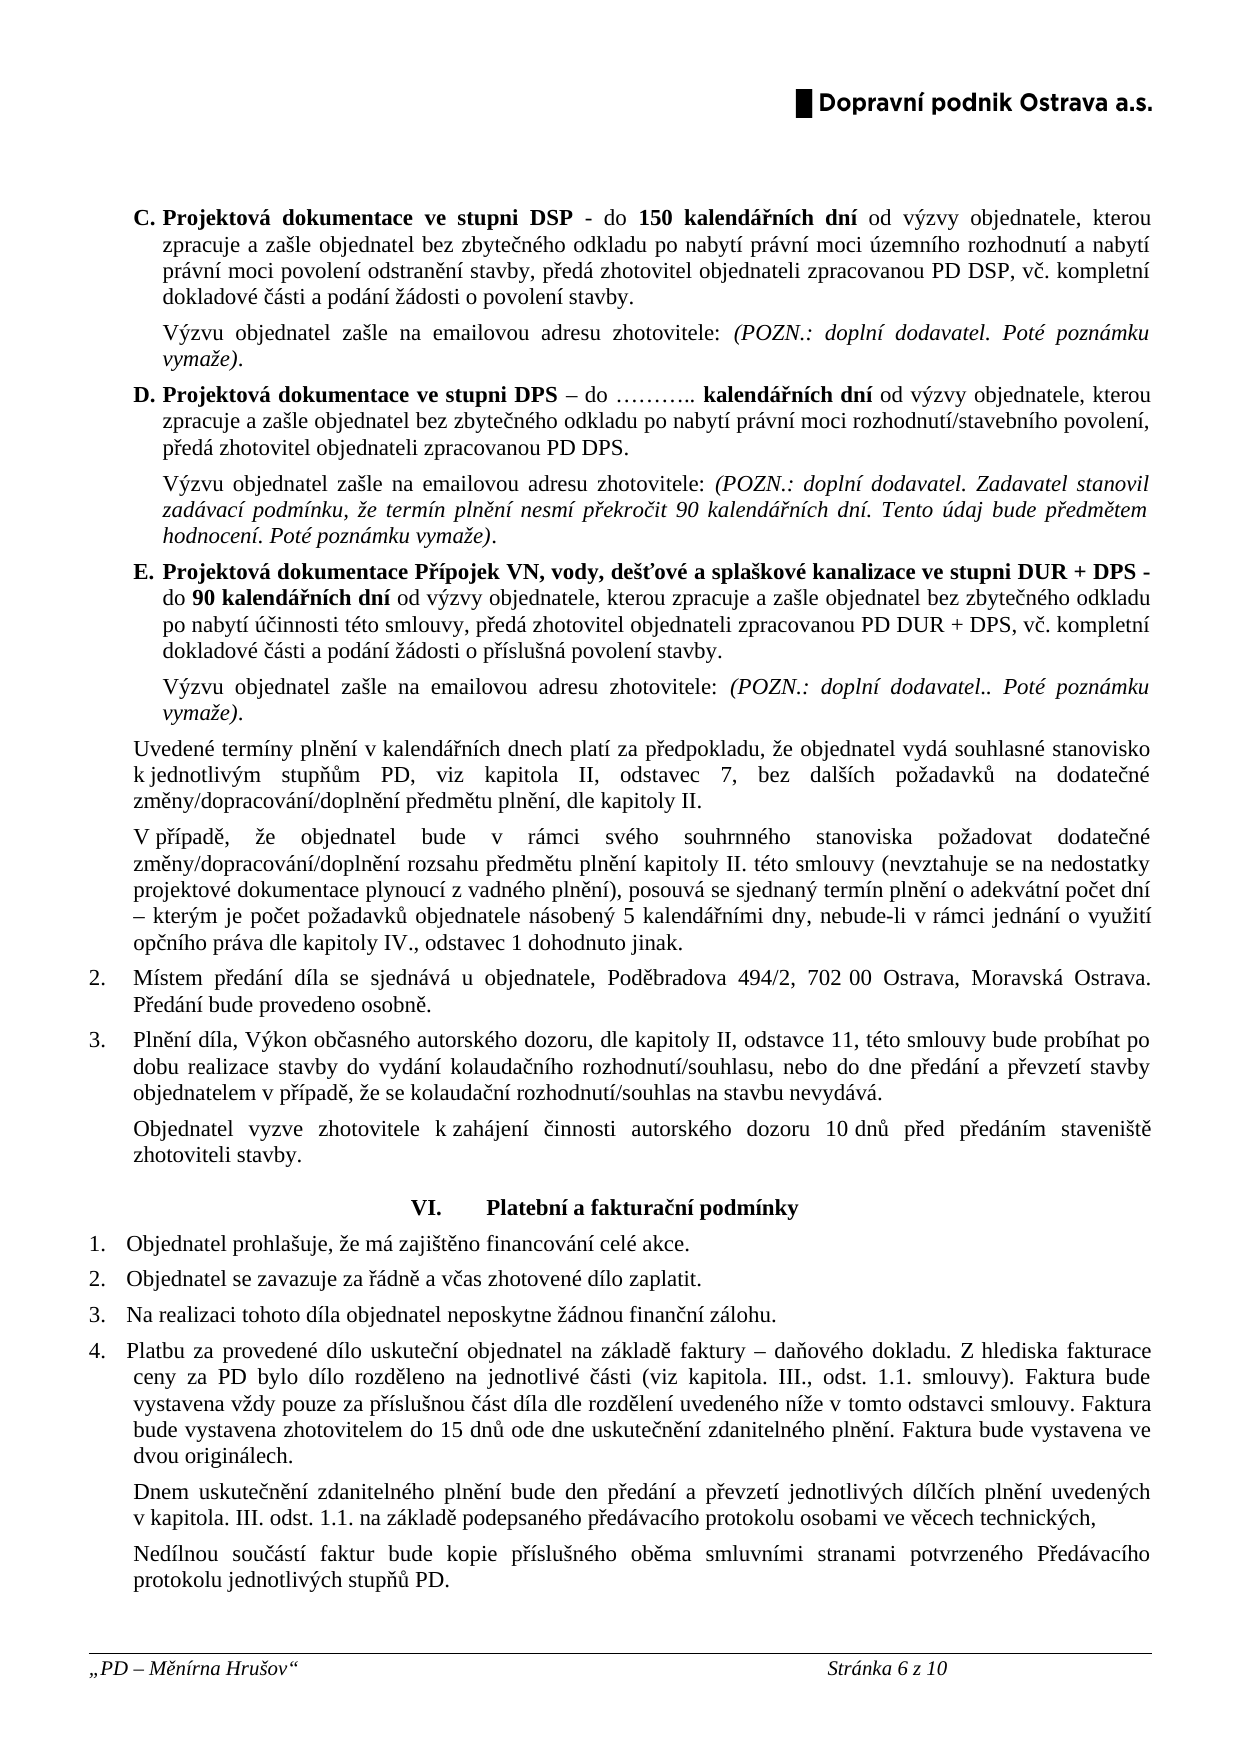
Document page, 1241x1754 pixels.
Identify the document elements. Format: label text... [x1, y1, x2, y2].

text Objednatel vyzve zhotovitele k zahájení činnosti autorského dozoru 10 dnů před předáním staveniště zhotoviteli stavby. [133, 1115, 1152, 1168]
list Plnění díla, Výkon občasného autorského dozoru, dle kapitoly II, odstavce 11, této smlouvy bude probíhat po dobu realizace stavby do vydání kolaudačního rozhodnutí/souhlasu, nebo do dne předání a převzetí stavby objednatelem v případě, že se kolaudační rozhodnutí/souhlas na stavbu nevydává. [89, 1027, 1152, 1106]
list Platbu za provedené dílo uskuteční objednatel na základě faktury – daňového dokladu. Z hlediska fakturace ceny za PD bylo dílo rozděleno na jednotlivé části (viz kapitola. III., odst. 1.1. smlouvy). Faktura bude vystavena vždy pouze za příslušnou část díla dle rozdělení uvedeného níže v tomto odstavci smlouvy. Faktura bude vystavena zhotovitelem do 15 dnů ode dne uskutečnění zdanitelného plnění. Faktura bude vystavena ve dvou originálech. [89, 1337, 1152, 1469]
list Objednatel prohlašuje, že má zajištěno financování celé akce. [89, 1230, 1152, 1256]
list Projektová dokumentace ve stupni DPS – do ……….. kalendářních dní od výzvy objednatele, kterou zpracuje a zašle objednatel bez zbytečného odkladu po nabytí právní moci rozhodnutí/stavebního povolení, předá zhotovitel objednateli zpracovanou PD DPS. [133, 381, 1152, 460]
list Objednatel se zavazuje za řádně a včas zhotovené dílo zaplatit. [89, 1266, 1152, 1292]
text Výzvu objednatel zašle na emailovou adresu zhotovitele: (POZN.: doplní dodavatel.. Poté poznámku vymaže). [162, 673, 1152, 726]
text V případě, že objednatel bude v rámci svého souhrnného stanoviska požadovat dodatečné změny/dopracování/doplnění rozsahu předmětu plnění kapitoly II. této smlouvy (nevztahuje se na nedostatky projektové dokumentace plynoucí z vadného plnění), posouvá se sjednaný termín plnění o adekvátní počet dní – kterým je počet požadavků objednatele násobený 5 kalendářními dny, nebude-li v rámci jednání o využití opčního práva dle kapitoly IV., odstavec 1 dohodnuto jinak. [133, 823, 1152, 955]
list Projektová dokumentace ve stupni DSP - do 150 kalendářních dní od výzvy objednatele, kterou zpracuje a zašle objednatel bez zbytečného odkladu po nabytí právní moci územního rozhodnutí a nabytí právní moci povolení odstranění stavby, předá zhotovitel objednateli zpracovanou PD DSP, vč. kompletní dokladové části a podání žádosti o povolení stavby. [133, 204, 1152, 310]
text Výzvu objednatel zašle na emailovou adresu zhotovitele: (POZN.: doplní dodavatel. Zadavatel stanovil zadávací podmínku, že termín plnění nesmí překročit 90 kalendářních dní. Tento údaj bude předmětem hodnocení. Poté poznámku vymaže). [162, 469, 1152, 549]
text Uvedené termíny plnění v kalendářních dnech platí za předpokladu, že objednatel vydá souhlasné stanovisko k jednotlivým stupňům PD, viz kapitola II, odstavec 7, bez dalších požadavků na dodatečné změny/dopracování/doplnění předmětu plnění, dle kapitoly II. [133, 735, 1152, 814]
list Na realizaci tohoto díla objednatel neposkytne žádnou finanční zálohu. [89, 1301, 1152, 1328]
picture [795, 89, 1152, 118]
list Platební a fakturační podmínky [89, 1194, 1152, 1220]
list Místem předání díla se sjednává u objednatele, Poděbradova 494/2, 702 00 Ostrava, Moravská Ostrava. Předání bude provedeno osobně. [89, 964, 1152, 1017]
list Projektová dokumentace Přípojek VN, vody, dešťové a splaškové kanalizace ve stupni DUR + DPS - do 90 kalendářních dní od výzvy objednatele, kterou zpracuje a zašle objednatel bez zbytečného odkladu po nabytí účinnosti této smlouvy, předá zhotovitel objednateli zpracovanou PD DUR + DPS, vč. kompletní dokladové části a podání žádosti o příslušná povolení stavby. [133, 558, 1152, 663]
text Dnem uskutečnění zdanitelného plnění bude den předání a převzetí jednotlivých dílčích plnění uvedených v kapitola. III. odst. 1.1. na základě podepsaného předávacího protokolu osobami ve věcech technických, [133, 1478, 1152, 1531]
text Výzvu objednatel zašle na emailovou adresu zhotovitele: (POZN.: doplní dodavatel. Poté poznámku vymaže). [162, 319, 1152, 372]
text Nedílnou součástí faktur bude kopie příslušného oběma smluvními stranami potvrzeného Předávacího protokolu jednotlivých stupňů PD. [133, 1540, 1152, 1593]
